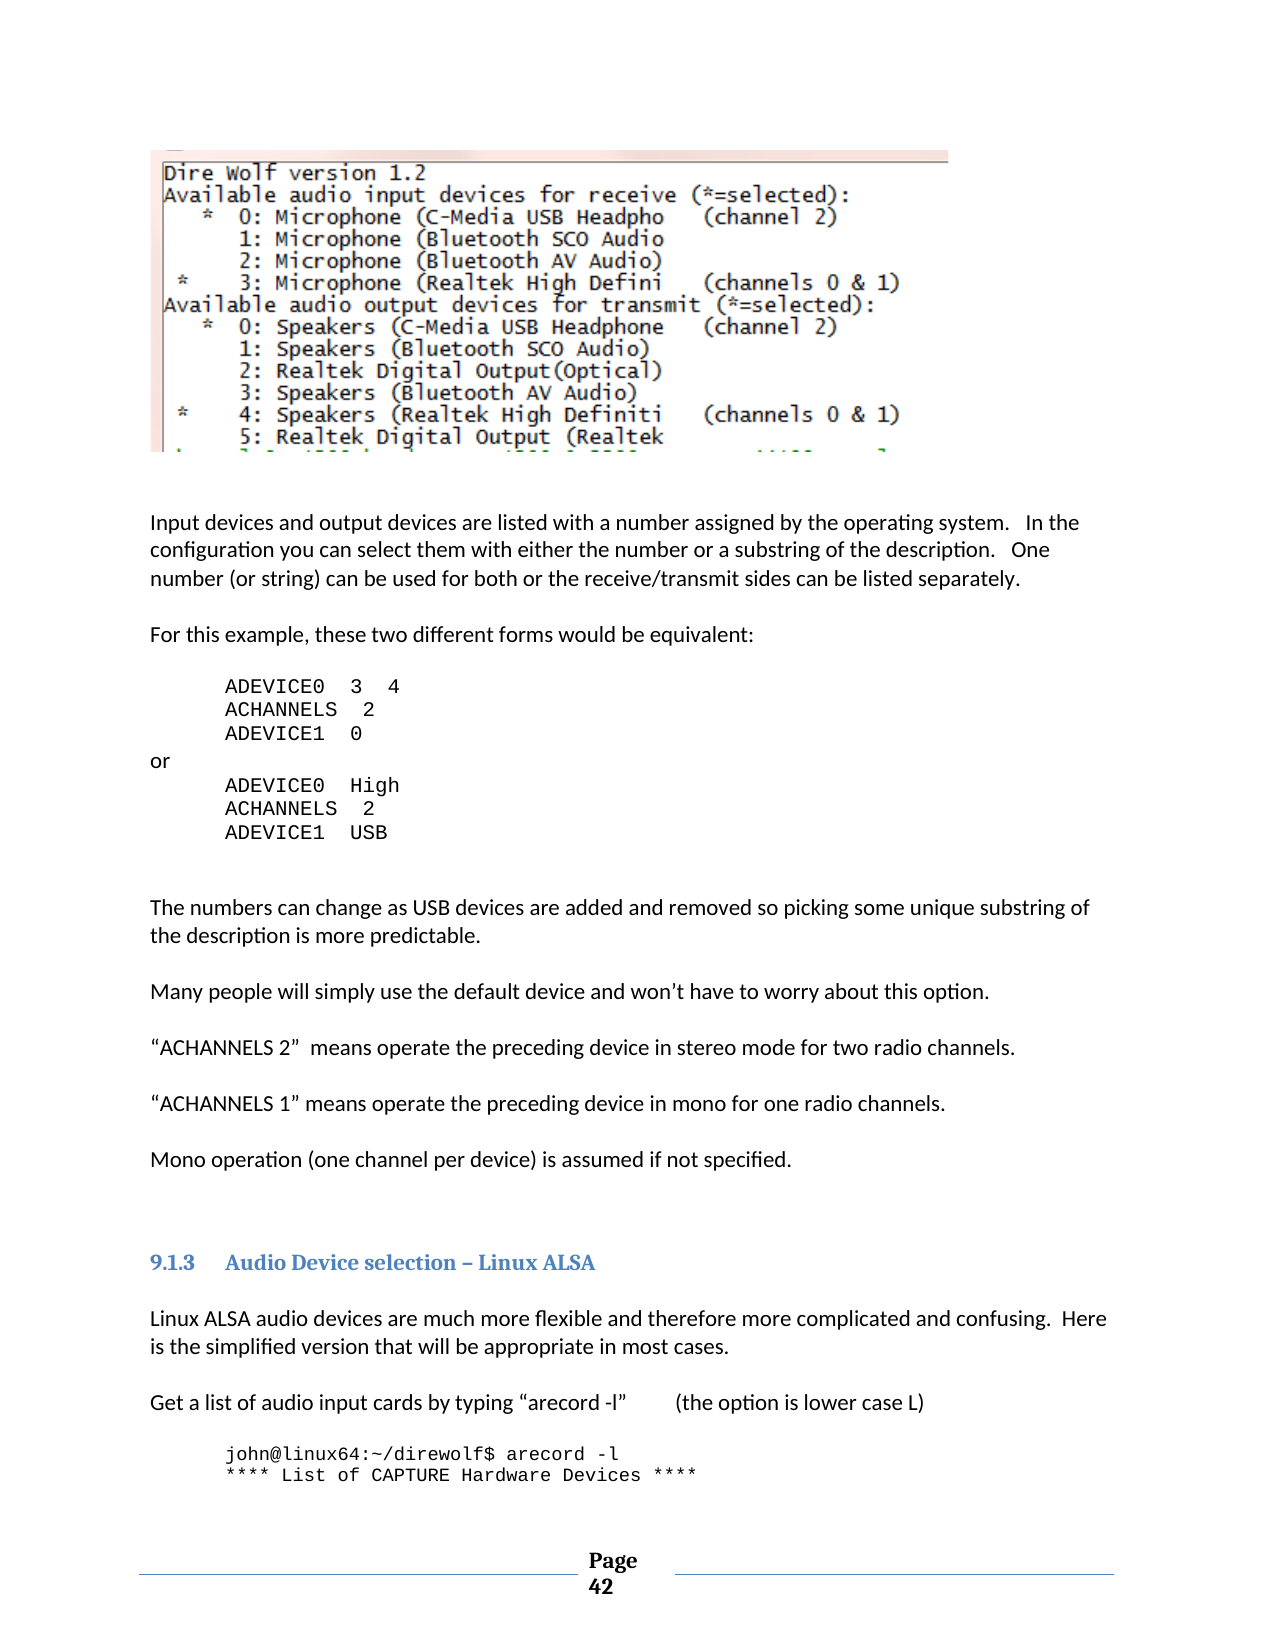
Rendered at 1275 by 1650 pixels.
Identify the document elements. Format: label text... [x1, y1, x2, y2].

text ADEVICE0 High [225, 775, 1125, 798]
text Get a list of audio input cards by typing “arecord -l” (the option is lower case L) [150, 1388, 1125, 1416]
picture [150, 150, 949, 452]
text **** List of CAPTURE Hardware Devices **** [225, 1466, 1125, 1487]
text ACHANNELS 2 [225, 699, 1125, 723]
text ADEVICE1 0 [225, 723, 1125, 747]
text ADEVICE0 3 4 [225, 676, 1125, 699]
text For this example, these two different forms would be equivalent: [150, 620, 1125, 648]
text Mono operation (one channel per device) is assumed if not specified. [150, 1145, 1125, 1173]
text Linux ALSA audio devices are much more flexible and therefore more complicated and confusing. Here is the simplified version that will be appropriate in most cases. [150, 1304, 1125, 1360]
text “ACHANNELS 2” means operate the preceding device in stereo mode for two radio channels. [150, 1033, 1125, 1061]
text or [150, 747, 1125, 775]
subtitle Audio Device selection – Linux ALSA [150, 1250, 1125, 1276]
text john@linux64:~/direwolf$ arecord -l [225, 1444, 1125, 1466]
text ACHANNELS 2 [225, 798, 1125, 822]
text ADEVICE1 USB [225, 822, 1125, 846]
text “ACHANNELS 1” means operate the preceding device in mono for one radio channels. [150, 1089, 1125, 1117]
text Input devices and output devices are listed with a number assigned by the operating system. In the configuration you can select them with either the number or a substring of the description. One number (or string) can be used for both or the receive/transmit sides can be listed separately. [150, 508, 1125, 592]
text Many people will simply use the default device and won’t have to worry about this option. [150, 977, 1125, 1005]
text The numbers can change as USB devices are added and removed so picking some unique substring of the description is more predictable. [150, 893, 1125, 949]
